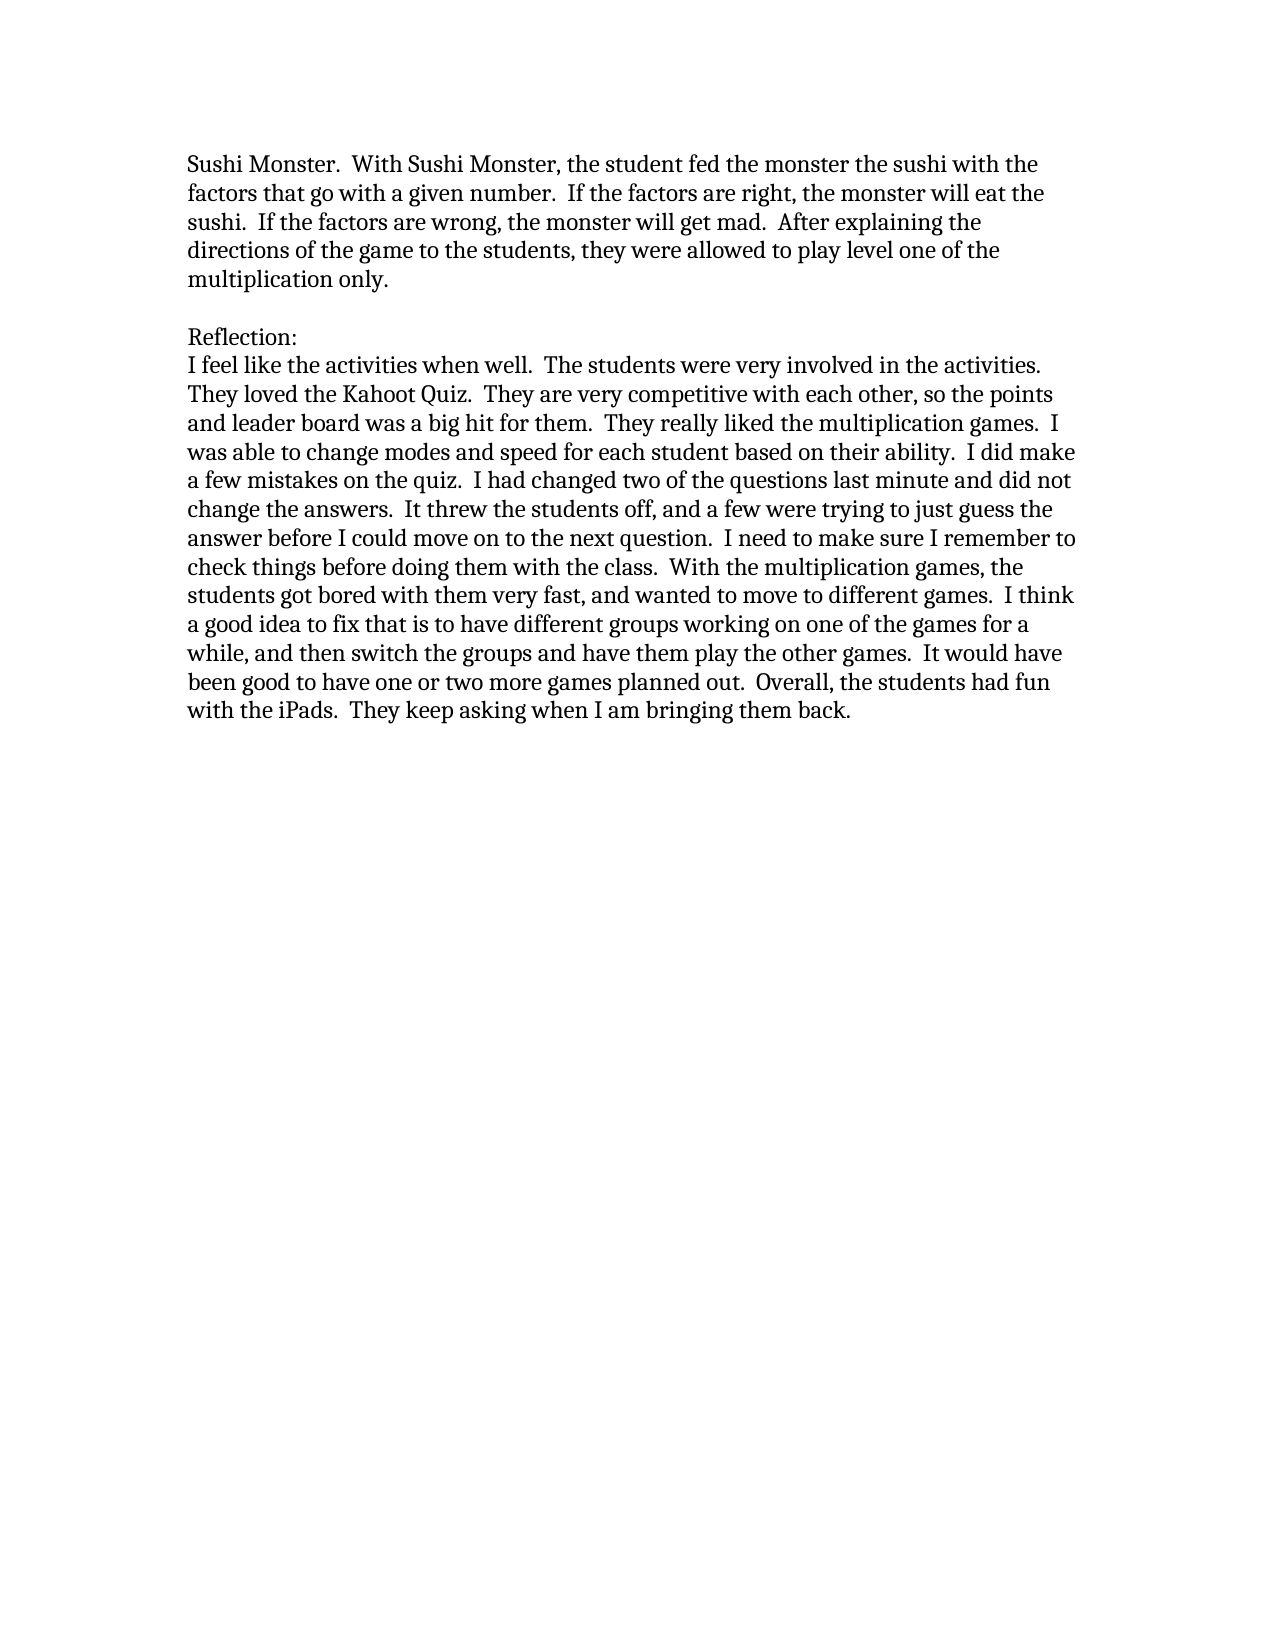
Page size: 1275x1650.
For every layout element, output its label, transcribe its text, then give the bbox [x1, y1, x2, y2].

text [187, 150, 1087, 294]
text Reflection: [187, 322, 1087, 351]
text I feel like the activities when well. The students were very involved in the activities. They loved the Kahoot Quiz. They are very competitive with each other, so the points and leader board was a big hit for them. They really liked the multiplication games. I was able to change modes and speed for each student based on their ability. I did make a few mistakes on the quiz. I had changed two of the questions last minute and did not change the answers. It threw the students off, and a few were trying to just guess the answer before I could move on to the next question. I need to make sure I remember to check things before doing them with the class. With the multiplication games, the students got bored with them very fast, and wanted to move to different games. I think a good idea to fix that is to have different groups working on one of the games for a while, and then switch the groups and have them play the other games. It would have been good to have one or two more games planned out. Overall, the students had fun with the iPads. They keep asking when I am bringing them back. [187, 351, 1087, 725]
